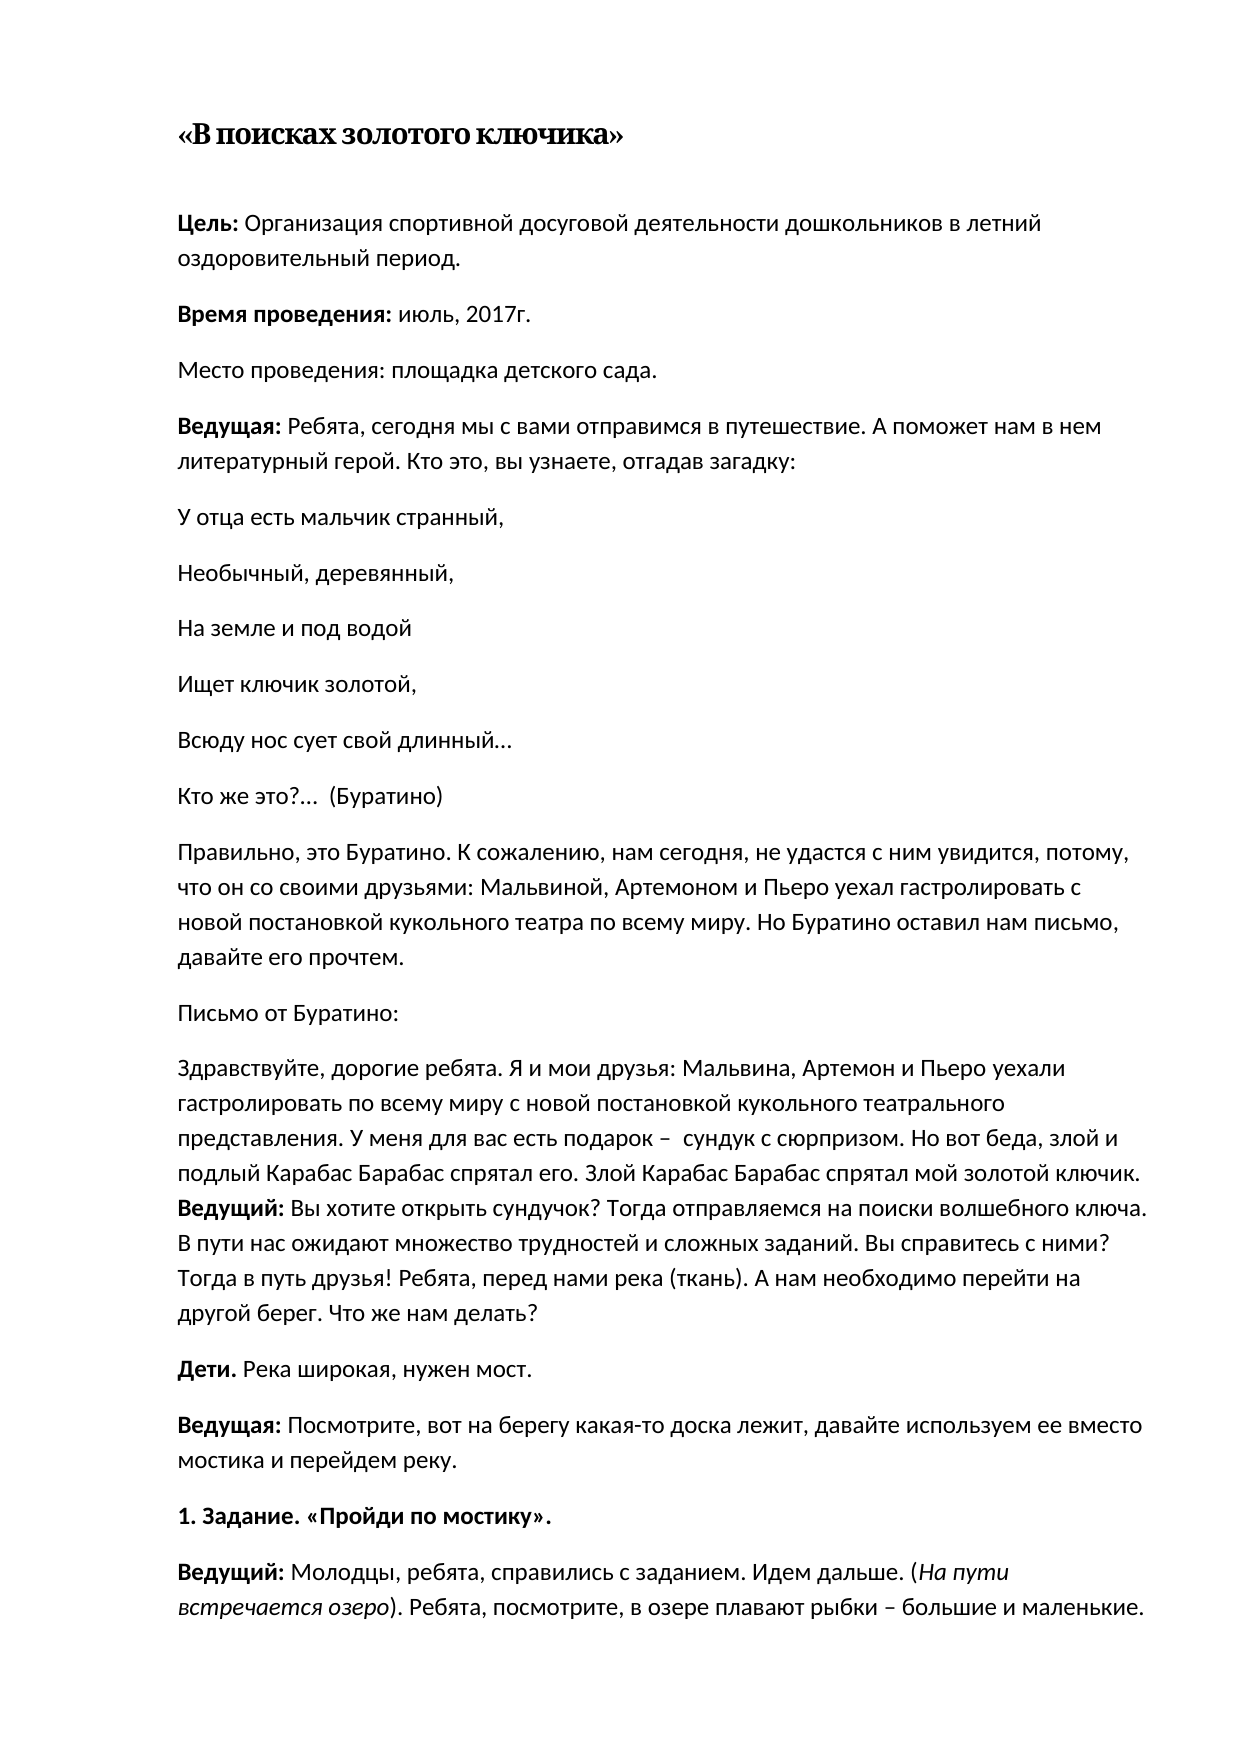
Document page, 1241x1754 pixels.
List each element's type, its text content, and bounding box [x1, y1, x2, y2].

text На земле и под водой [177, 612, 1152, 643]
text Правильно, это Буратино. К сожалению, нам сегодня, не удастся с ним увидится, потому, что он со своими друзьями: Мальвиной, Артемоном и Пьеро уехал гастролировать с новой постановкой кукольного театра по всему миру. Но Буратино оставил нам письмо, давайте его прочтем. [177, 836, 1152, 971]
text Дети. Река широкая, нужен мост. [177, 1353, 1152, 1384]
text 1. Задание. «Пройди по мостику». [177, 1500, 1152, 1531]
text Ищет ключик золотой, [177, 668, 1152, 699]
text Время проведения: июль, 2017г. [177, 298, 1152, 329]
text У отца есть мальчик странный, [177, 501, 1152, 531]
text Ведущая: Посмотрите, вот на берегу какая-то доска лежит, давайте используем ее вместо мостика и перейдем реку. [177, 1409, 1152, 1475]
text Цель: Организация спортивной досуговой деятельности дошкольников в летний оздоровительный период. [177, 207, 1152, 273]
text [177, 1556, 1152, 1621]
text Здравствуйте, дорогие ребята. Я и мои друзья: Мальвина, Артемон и Пьеро уехали гастролировать по всему миру с новой постановкой кукольного театрального представления. У меня для вас есть подарок – сундук с сюрпризом. Но вот беда, злой и подлый Карабас Барабас спрятал его. Злой Карабас Барабас спрятал мой золотой ключик. Ведущий: Вы хотите открыть сундучок? Тогда отправляемся на поиски волшебного ключа. В пути нас ожидают множество трудностей и сложных заданий. Вы справитесь с ними? Тогда в путь друзья! Ребята, перед нами река (ткань). А нам необходимо перейти на другой берег. Что же нам делать? [177, 1052, 1152, 1328]
text Необычный, деревянный, [177, 557, 1152, 587]
text Кто же это?… (Буратино) [177, 780, 1152, 811]
text Ведущая: Ребята, сегодня мы с вами отправимся в путешествие. А поможет нам в нем литературный герой. Кто это, вы узнаете, отгадав загадку: [177, 410, 1152, 476]
text Место проведения: площадка детского сада. [177, 354, 1152, 385]
title «В поисках золотого ключика» [177, 118, 1152, 152]
text Письмо от Буратино: [177, 997, 1152, 1027]
text Всюду нос сует свой длинный… [177, 724, 1152, 755]
